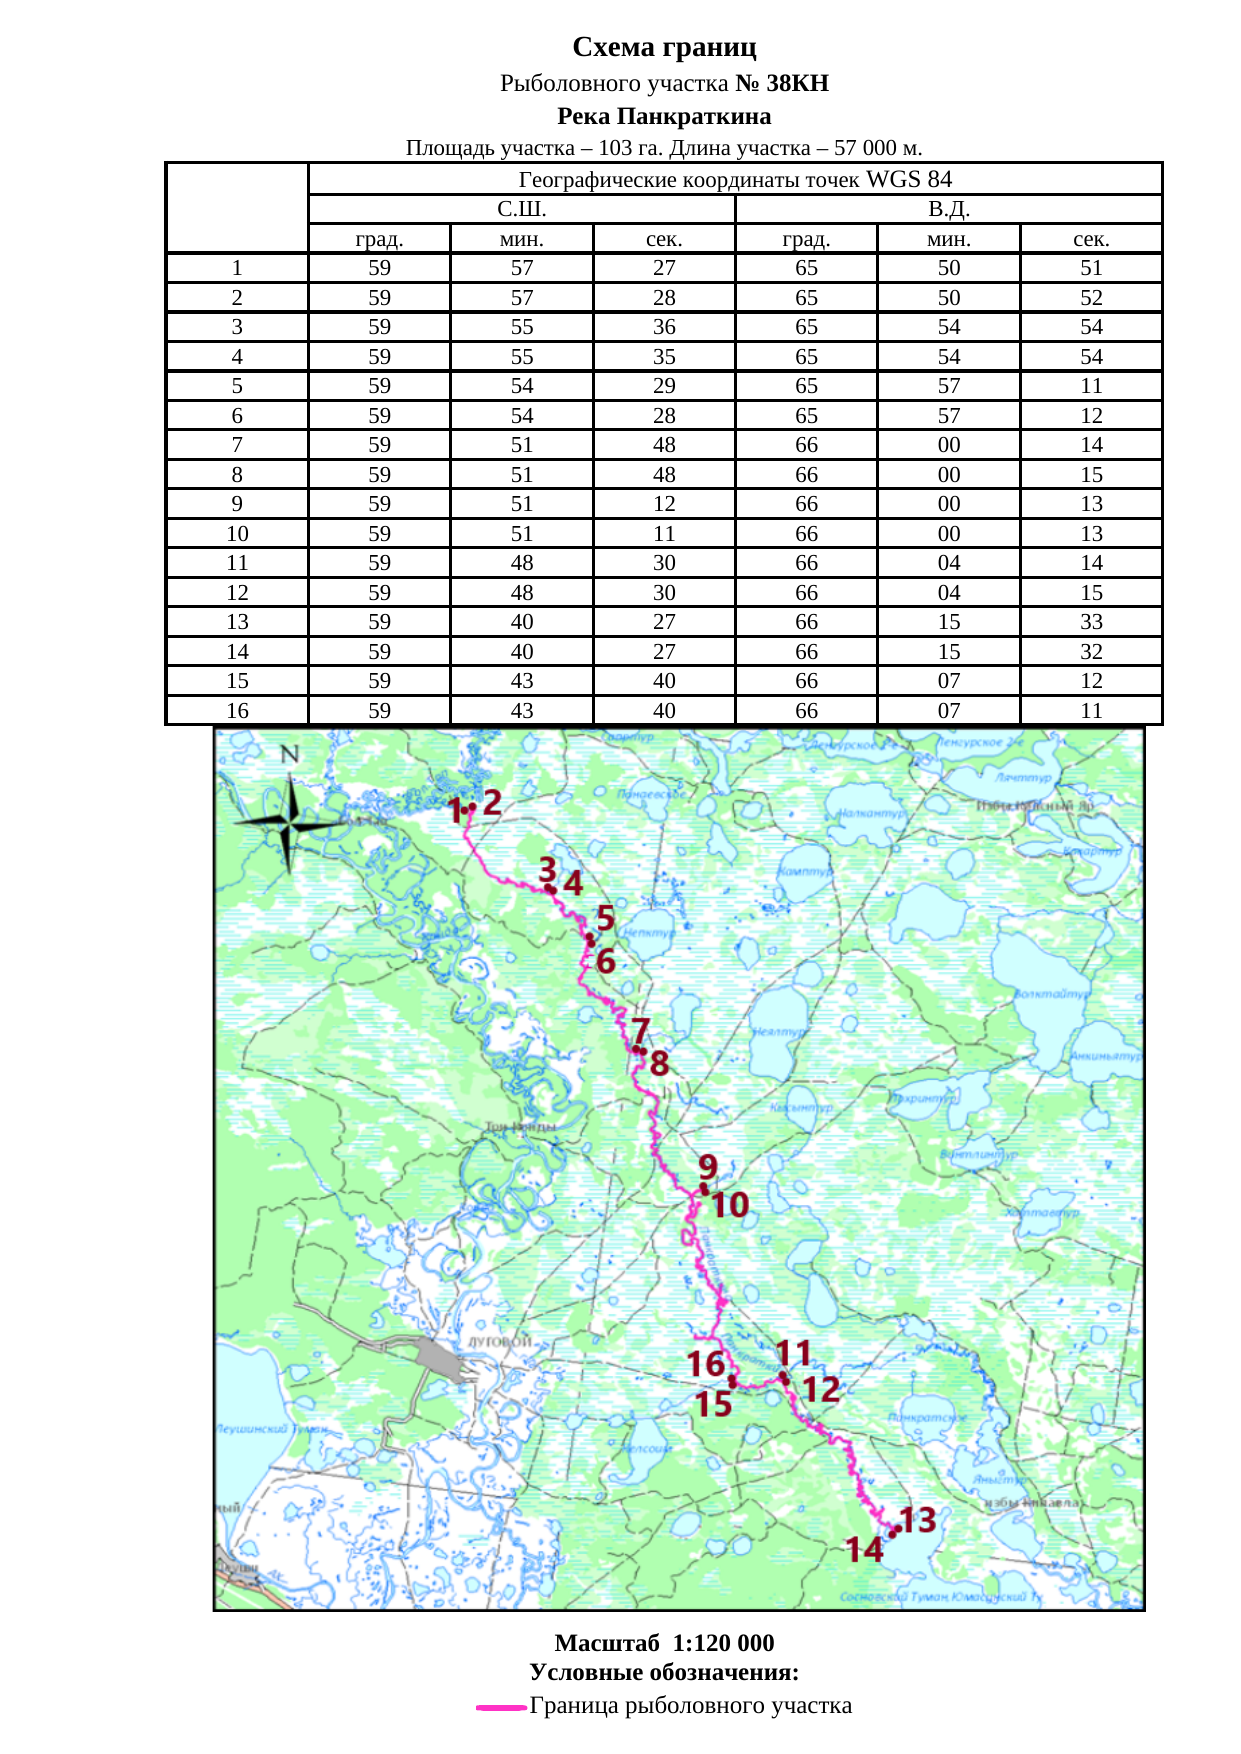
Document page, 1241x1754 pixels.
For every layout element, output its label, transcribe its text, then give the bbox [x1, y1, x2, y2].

table_cell мин. [879, 225, 1019, 251]
table_cell 59 [310, 461, 449, 487]
table_cell 14 [1022, 431, 1161, 458]
picture [212, 726, 1146, 1612]
table_cell 07 [879, 667, 1019, 693]
table_cell 51 [452, 431, 592, 458]
table_cell 59 [310, 608, 449, 634]
table_cell 12 [168, 579, 307, 605]
table_cell 51 [1022, 255, 1161, 281]
text Условные обозначения: [177, 1657, 1152, 1686]
table_cell 65 [737, 284, 876, 310]
table_cell 65 [737, 255, 876, 281]
table_header [168, 164, 307, 251]
table_cell 43 [452, 697, 592, 723]
table_cell 66 [737, 608, 876, 634]
table_cell 12 [1022, 667, 1161, 693]
table_cell 51 [452, 461, 592, 487]
table_cell сек. [1022, 225, 1161, 251]
table_cell 54 [879, 343, 1019, 369]
table_cell 15 [879, 638, 1019, 664]
table_cell 48 [452, 579, 592, 605]
table_cell 27 [595, 255, 734, 281]
table_cell 40 [452, 608, 592, 634]
table_cell 57 [452, 255, 592, 281]
table_cell 66 [737, 490, 876, 517]
table_cell 00 [879, 490, 1019, 517]
text Площадь участка – 103 га. Длина участка – 57 000 м. [177, 134, 1152, 161]
text Рыболовного участка № 38КН [177, 68, 1152, 97]
table_cell 59 [310, 255, 449, 281]
table_cell 00 [879, 520, 1019, 546]
table_cell град. [737, 225, 876, 251]
table_cell 28 [595, 402, 734, 428]
text Граница рыболовного участка [177, 1690, 1152, 1718]
table_cell 66 [737, 667, 876, 693]
table_cell 10 [168, 520, 307, 546]
table_cell 14 [1022, 549, 1161, 576]
table_cell 40 [595, 667, 734, 693]
table_cell 30 [595, 549, 734, 576]
table_cell 48 [595, 461, 734, 487]
table_cell 59 [310, 373, 449, 399]
table_cell 33 [1022, 608, 1161, 634]
text Масштаб 1:120 000 [177, 1628, 1152, 1657]
table_cell 7 [168, 431, 307, 458]
table_cell С.Ш. [310, 196, 734, 222]
table_cell 65 [737, 402, 876, 428]
table_cell 13 [1022, 490, 1161, 517]
table_cell 35 [595, 343, 734, 369]
table_cell 66 [737, 697, 876, 723]
table_cell 04 [879, 579, 1019, 605]
table_cell 2 [168, 284, 307, 310]
table_cell 07 [879, 697, 1019, 723]
table_cell 27 [595, 638, 734, 664]
table_cell 30 [595, 579, 734, 605]
table_cell 15 [168, 667, 307, 693]
table_cell 50 [879, 284, 1019, 310]
table_cell 59 [310, 402, 449, 428]
table_cell 14 [168, 638, 307, 664]
table_cell 3 [168, 314, 307, 340]
table_cell 15 [1022, 579, 1161, 605]
table_cell 54 [879, 314, 1019, 340]
table_cell 16 [168, 697, 307, 723]
table_cell 55 [452, 314, 592, 340]
table_cell 59 [310, 490, 449, 517]
table_cell 12 [595, 490, 734, 517]
table_cell 27 [595, 608, 734, 634]
table_cell сек. [595, 225, 734, 251]
table_cell град. [310, 225, 449, 251]
table_header Географические координаты точек WGS 84 [310, 164, 1161, 192]
table_cell 00 [879, 461, 1019, 487]
table_cell 29 [595, 373, 734, 399]
table_cell 57 [452, 284, 592, 310]
table_cell 15 [1022, 461, 1161, 487]
table_cell 54 [452, 402, 592, 428]
table_cell 40 [452, 638, 592, 664]
table_cell 40 [595, 697, 734, 723]
table_cell 4 [168, 343, 307, 369]
table_cell 5 [168, 373, 307, 399]
table_cell 13 [1022, 520, 1161, 546]
table_cell 51 [452, 490, 592, 517]
table_cell 51 [452, 520, 592, 546]
table_cell 36 [595, 314, 734, 340]
table_cell 59 [310, 667, 449, 693]
table_cell 66 [737, 431, 876, 458]
table_cell 11 [595, 520, 734, 546]
table_cell 50 [879, 255, 1019, 281]
subtitle Схема границ [177, 29, 1152, 63]
table_cell 57 [879, 402, 1019, 428]
table_cell 59 [310, 431, 449, 458]
table_cell В.Д. [737, 196, 1161, 222]
table_cell 66 [737, 549, 876, 576]
table_cell 66 [737, 638, 876, 664]
table_cell 59 [310, 579, 449, 605]
table_cell 11 [1022, 697, 1161, 723]
table_cell 59 [310, 314, 449, 340]
table_cell 43 [452, 667, 592, 693]
table_cell 65 [737, 343, 876, 369]
table_cell 59 [310, 284, 449, 310]
table_cell 59 [310, 549, 449, 576]
table_cell 52 [1022, 284, 1161, 310]
table_cell 32 [1022, 638, 1161, 664]
table_cell 11 [168, 549, 307, 576]
table_cell 13 [168, 608, 307, 634]
table_cell 15 [879, 608, 1019, 634]
table_cell 1 [168, 255, 307, 281]
table_cell 00 [879, 431, 1019, 458]
table_cell 04 [879, 549, 1019, 576]
table_cell 55 [452, 343, 592, 369]
table_cell 66 [737, 461, 876, 487]
text Река Панкраткина [177, 101, 1152, 130]
table_cell 28 [595, 284, 734, 310]
table_cell 48 [595, 431, 734, 458]
table_cell 66 [737, 520, 876, 546]
table_cell 65 [737, 314, 876, 340]
table_cell 66 [737, 579, 876, 605]
table_cell 54 [1022, 314, 1161, 340]
table_cell мин. [452, 225, 592, 251]
table_cell 8 [168, 461, 307, 487]
table_cell 59 [310, 343, 449, 369]
table_cell 57 [879, 373, 1019, 399]
table_cell 54 [1022, 343, 1161, 369]
table_cell 59 [310, 638, 449, 664]
table_cell 48 [452, 549, 592, 576]
table_cell 11 [1022, 373, 1161, 399]
table_cell 54 [452, 373, 592, 399]
table_cell 65 [737, 373, 876, 399]
table_cell 59 [310, 520, 449, 546]
table_cell 12 [1022, 402, 1161, 428]
table_cell 9 [168, 490, 307, 517]
table_cell 59 [310, 697, 449, 723]
table_cell 6 [168, 402, 307, 428]
